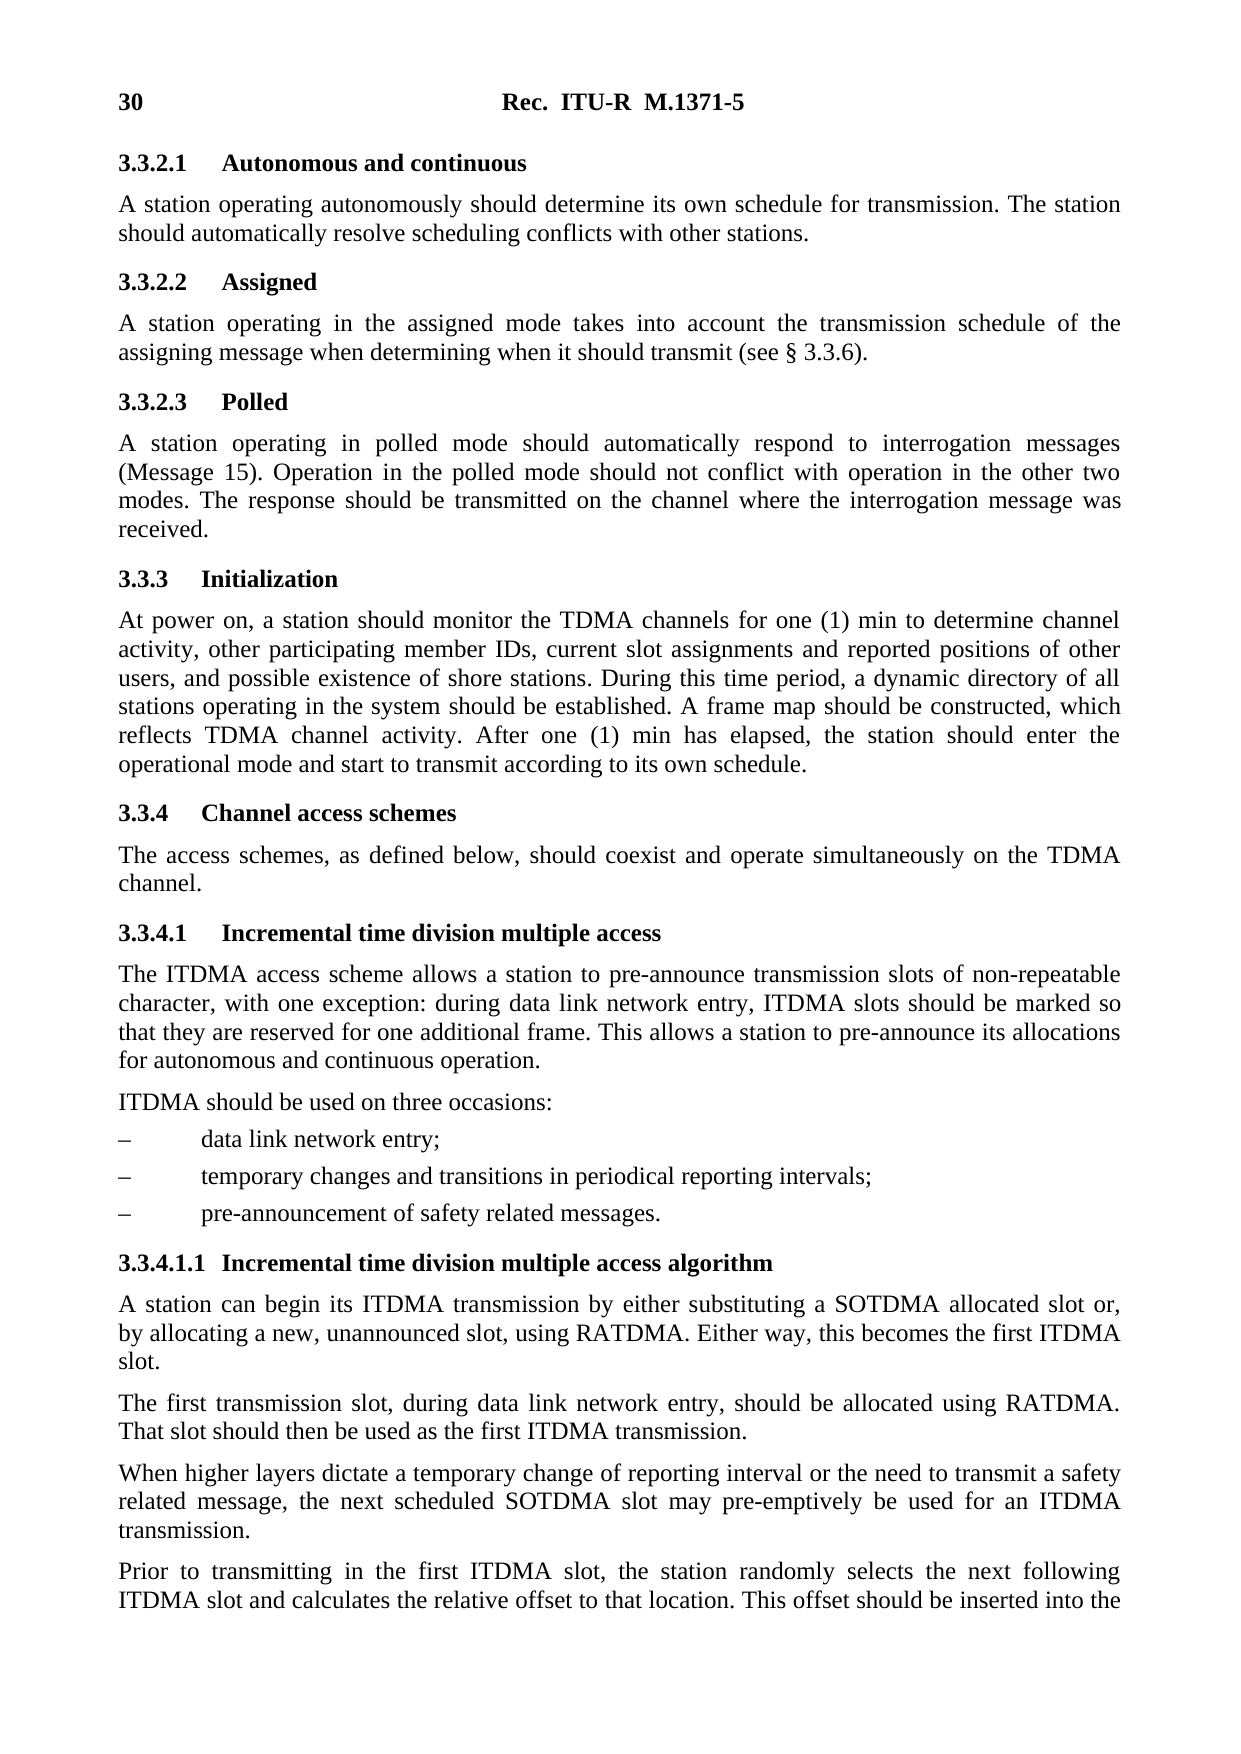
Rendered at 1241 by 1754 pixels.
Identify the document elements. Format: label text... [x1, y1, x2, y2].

subtitle 3.3.4.1.1 Incremental time division multiple access algorithm [118, 1248, 1122, 1276]
text ITDMA should be used on three occasions: [118, 1087, 1122, 1116]
text At power on, a station should monitor the TDMA channels for one (1) min to determine channel activity, other participating member IDs, current slot assignments and reported positions of other users, and possible existence of shore stations. During this time period, a dynamic directory of all stations operating in the system should be established. A frame map should be constructed, which reflects TDMA channel activity. After one (1) min has elapsed, the station should enter the operational mode and start to transmit according to its own schedule. [118, 605, 1122, 778]
text When higher layers dictate a temporary change of reporting interval or the need to transmit a safety related message, the next scheduled SOTDMA slot may pre-emptively be used for an ITDMA transmission. [118, 1458, 1122, 1544]
subtitle 3.3.3 Initialization [118, 564, 1122, 593]
text – temporary changes and transitions in periodical reporting intervals; [118, 1161, 1122, 1190]
text A station can begin its ITDMA transmission by either substituting a SOTDMA allocated slot or, by allocating a new, unannounced slot, using RATDMA. Either way, this becomes the first ITDMA slot. [118, 1289, 1122, 1375]
subtitle 3.3.2.1 Autonomous and continuous [118, 148, 1122, 176]
text A station operating in polled mode should automatically respond to interrogation messages (Message 15). Operation in the polled mode should not conflict with operation in the other two modes. The response should be transmitted on the channel where the interrogation message was received. [118, 428, 1122, 543]
text The ITDMA access scheme allows a station to pre-announce transmission slots of non-repeatable character, with one exception: during data link network entry, ITDMA slots should be marked so that they are reserved for one additional frame. This allows a station to pre-announce its allocations for autonomous and continuous operation. [118, 959, 1122, 1074]
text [118, 1556, 1122, 1614]
text A station operating in the assigned mode takes into account the transmission schedule of the assigning message when determining when it should transmit (see § 3.3.6). [118, 308, 1122, 366]
subtitle 3.3.4 Channel access schemes [118, 798, 1122, 827]
text A station operating autonomously should determine its own schedule for transmission. The station should automatically resolve scheduling conflicts with other stations. [118, 189, 1122, 246]
text – data link network entry; [118, 1124, 1122, 1153]
subtitle 3.3.2.3 Polled [118, 387, 1122, 416]
text The first transmission slot, during data link network entry, should be allocated using RATDMA. That slot should then be used as the first ITDMA transmission. [118, 1388, 1122, 1445]
text The access schemes, as defined below, should coexist and operate simultaneously on the TDMA channel. [118, 840, 1122, 897]
subtitle 3.3.2.2 Assigned [118, 267, 1122, 296]
subtitle 3.3.4.1 Incremental time division multiple access [118, 918, 1122, 947]
text – pre-announcement of safety related messages. [118, 1198, 1122, 1227]
